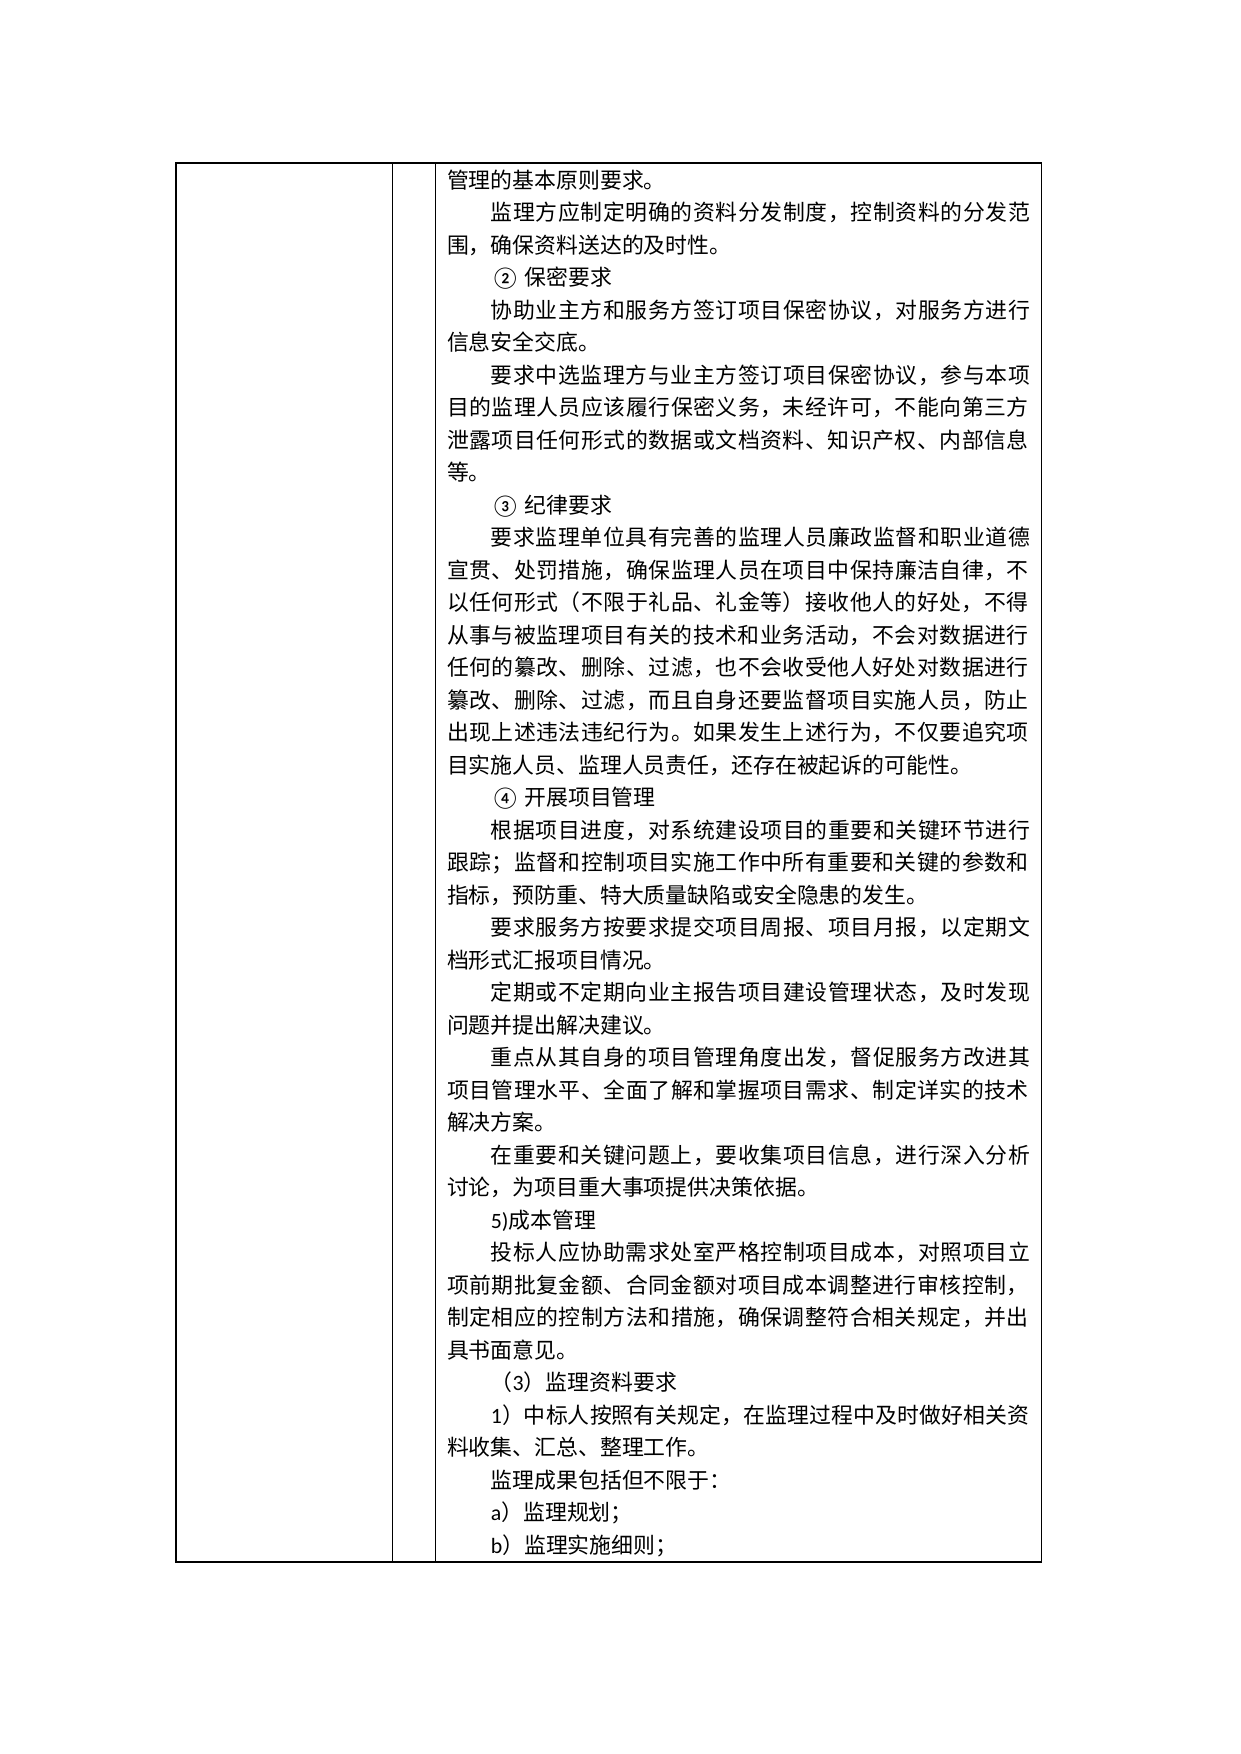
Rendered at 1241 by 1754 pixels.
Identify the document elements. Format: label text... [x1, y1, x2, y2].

table_cell 2 [393, 164, 435, 1561]
table_cell [177, 164, 392, 1561]
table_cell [436, 164, 1041, 1561]
